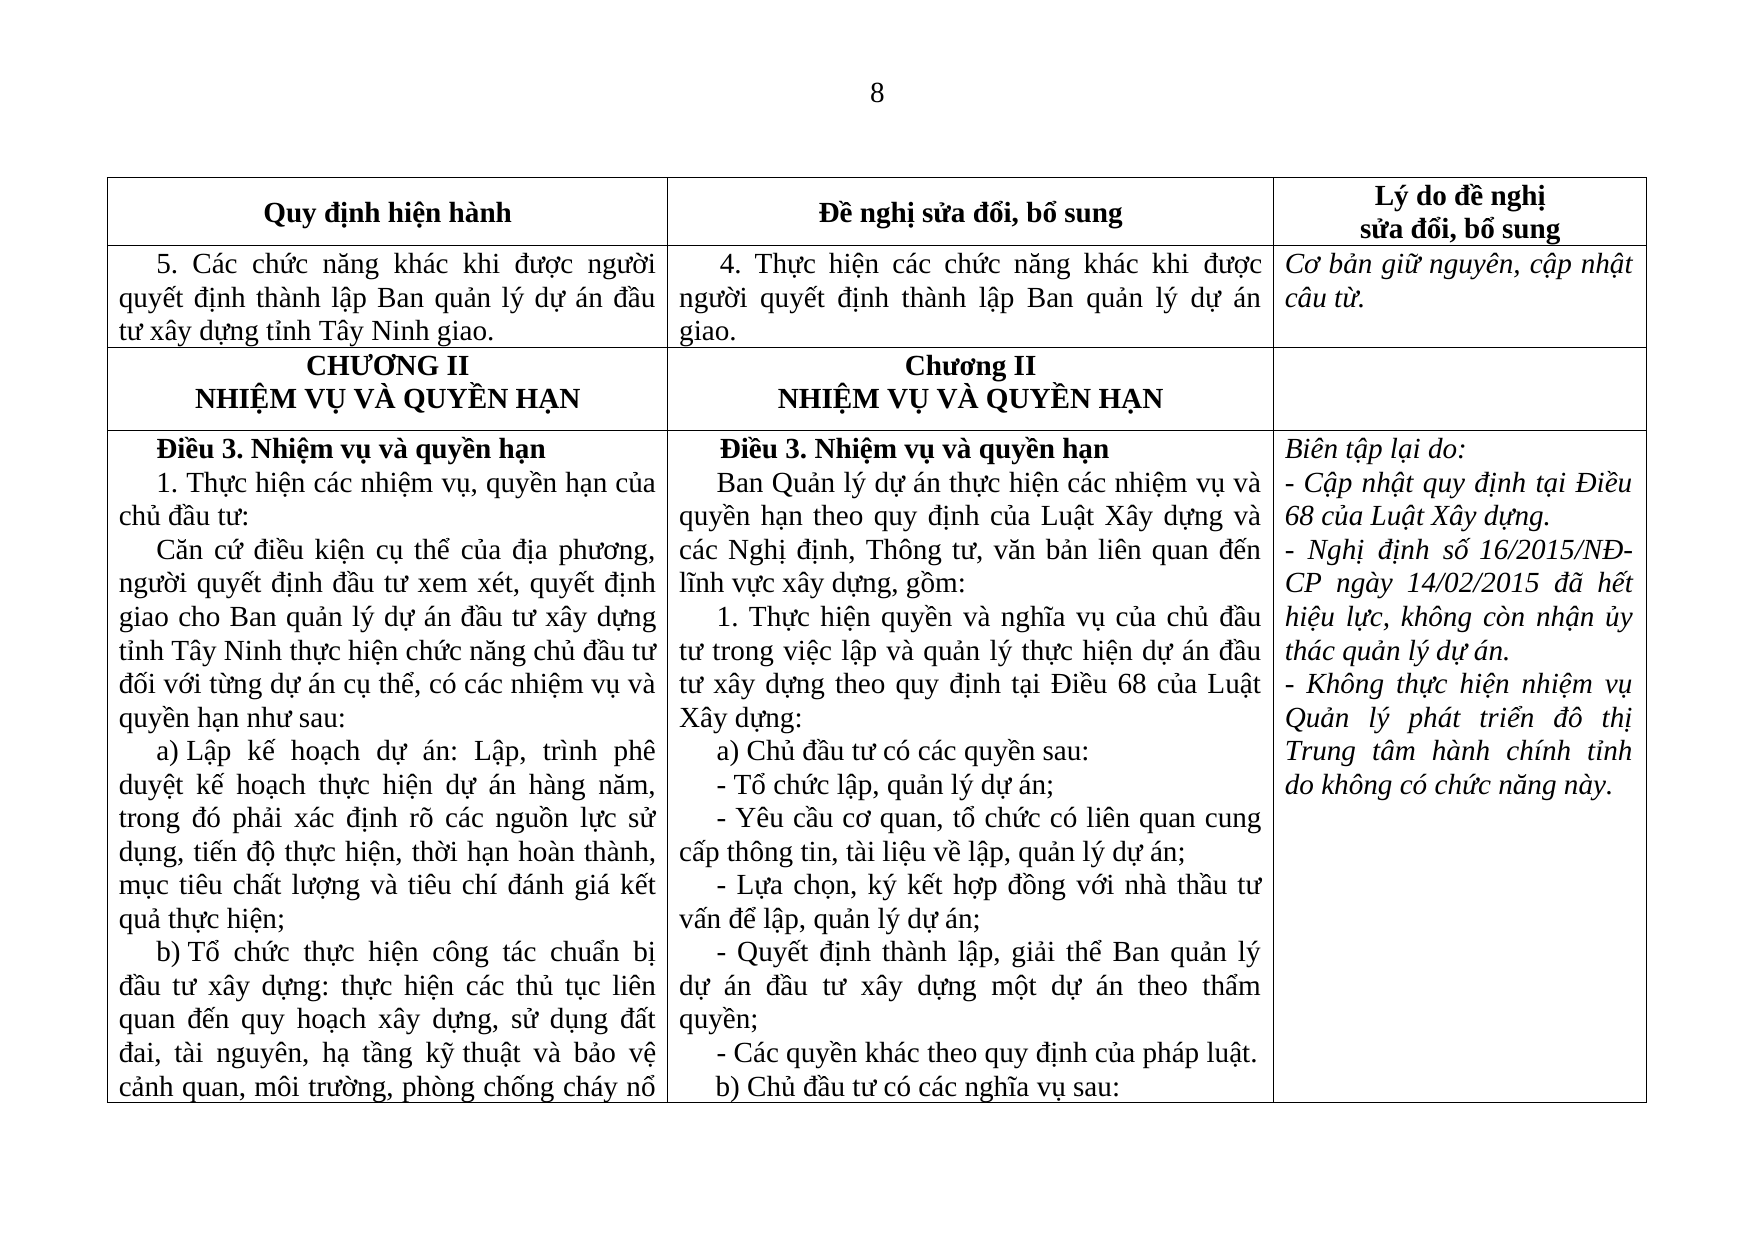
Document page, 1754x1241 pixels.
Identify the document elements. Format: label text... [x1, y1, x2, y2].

table_cell CHƯƠNG II NHIỆM VỤ VÀ QUYỀN HẠN [108, 348, 667, 430]
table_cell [1274, 431, 1646, 1102]
table_header Đề nghị sửa đổi, bổ sung [668, 178, 1273, 245]
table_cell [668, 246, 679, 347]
table_cell 5. Các chức năng khác khi được người quyết định thành lập Ban quản lý dự án đầu tư xây dựng tỉnh Tây Ninh giao. [108, 246, 667, 347]
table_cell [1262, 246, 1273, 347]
table_cell [1274, 348, 1646, 430]
table_header Lý do đề nghị sửa đổi, bổ sung [1274, 178, 1646, 245]
table_cell Cơ bản giữ nguyên, cập nhật câu từ. [1274, 246, 1646, 347]
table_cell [668, 431, 1273, 1102]
table_header Quy định hiện hành [108, 178, 667, 245]
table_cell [108, 431, 667, 1102]
table_cell Chương II NHIỆM VỤ VÀ QUYỀN HẠN [668, 348, 1273, 430]
